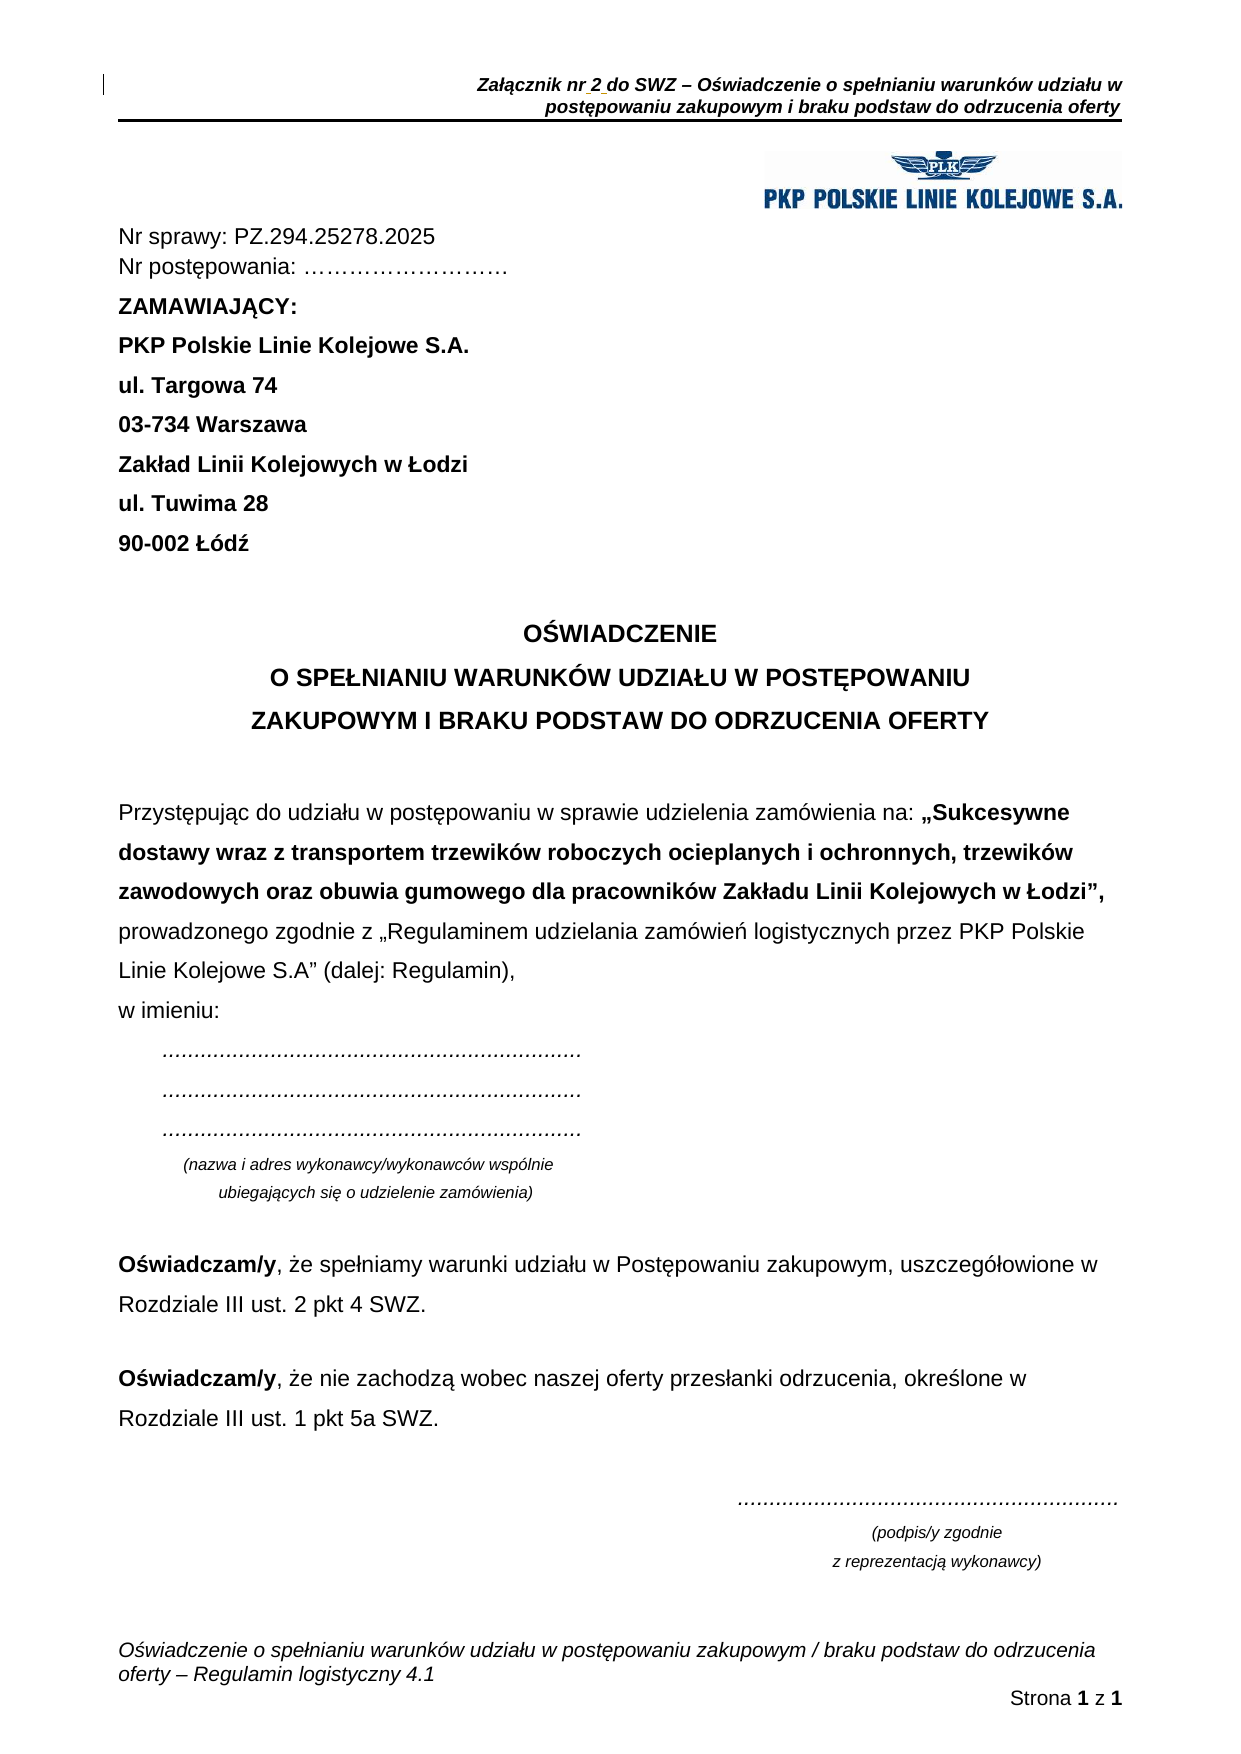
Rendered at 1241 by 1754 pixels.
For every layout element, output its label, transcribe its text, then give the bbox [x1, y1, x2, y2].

text .................................................................. [162, 1036, 1122, 1062]
text OŚWIADCZENIE [118, 619, 1122, 648]
text 03-734 Warszawa [118, 411, 1122, 438]
text Oświadczam/y, że nie zachodzą wobec naszej oferty przesłanki odrzucenia, określone w Rozdziale III ust. 1 pkt 5a SWZ. [118, 1365, 1122, 1431]
text (nazwa i adres wykonawcy/wykonawców wspólnie ubiegających się o udzielenie zamówienia) [148, 1154, 591, 1202]
text Nr postępowania: ……………………… [118, 253, 1122, 280]
text Nr sprawy: PZ.294.25278.2025 [118, 223, 1122, 249]
text Przystępując do udziału w postępowaniu w sprawie udzielenia zamówienia na: „Sukcesywne dostawy wraz z transportem trzewików roboczych ocieplanych i ochronnych, trzewików zawodowych oraz obuwia gumowego dla pracowników Zakładu Linii Kolejowych w Łodzi”, prowadzonego zgodnie z „Regulaminem udzielania zamówień logistycznych przez PKP Polskie Linie Kolejowe S.A” (dalej: Regulamin), [118, 799, 1122, 983]
text .................................................................. [162, 1115, 1122, 1141]
picture [764, 151, 1123, 209]
text ZAKUPOWYM I BRAKU PODSTAW DO ODRZUCENIA OFERTY [118, 706, 1122, 734]
text w imieniu: [118, 997, 1122, 1023]
text ul. Tuwima 28 [118, 490, 1122, 517]
text ul. Targowa 74 [118, 372, 1122, 398]
text O SPEŁNIANIU WARUNKÓW UDZIAŁU W POSTĘPOWANIU [118, 663, 1122, 691]
text PKP Polskie Linie Kolejowe S.A. [118, 332, 1122, 359]
text (podpis/y zgodnie [679, 1523, 1122, 1542]
text z reprezentacją wykonawcy) [679, 1552, 1122, 1571]
text Oświadczam/y, że spełniamy warunki udziału w Postępowaniu zakupowym, uszczegółowione w Rozdziale III ust. 2 pkt 4 SWZ. [118, 1251, 1122, 1353]
text 90-002 Łódź [118, 530, 1122, 556]
text ............................................................ [118, 1484, 1122, 1510]
text Zakład Linii Kolejowych w Łodzi [118, 451, 1122, 477]
text .................................................................. [162, 1076, 1122, 1102]
text ZAMAWIAJĄCY: [118, 293, 1122, 319]
